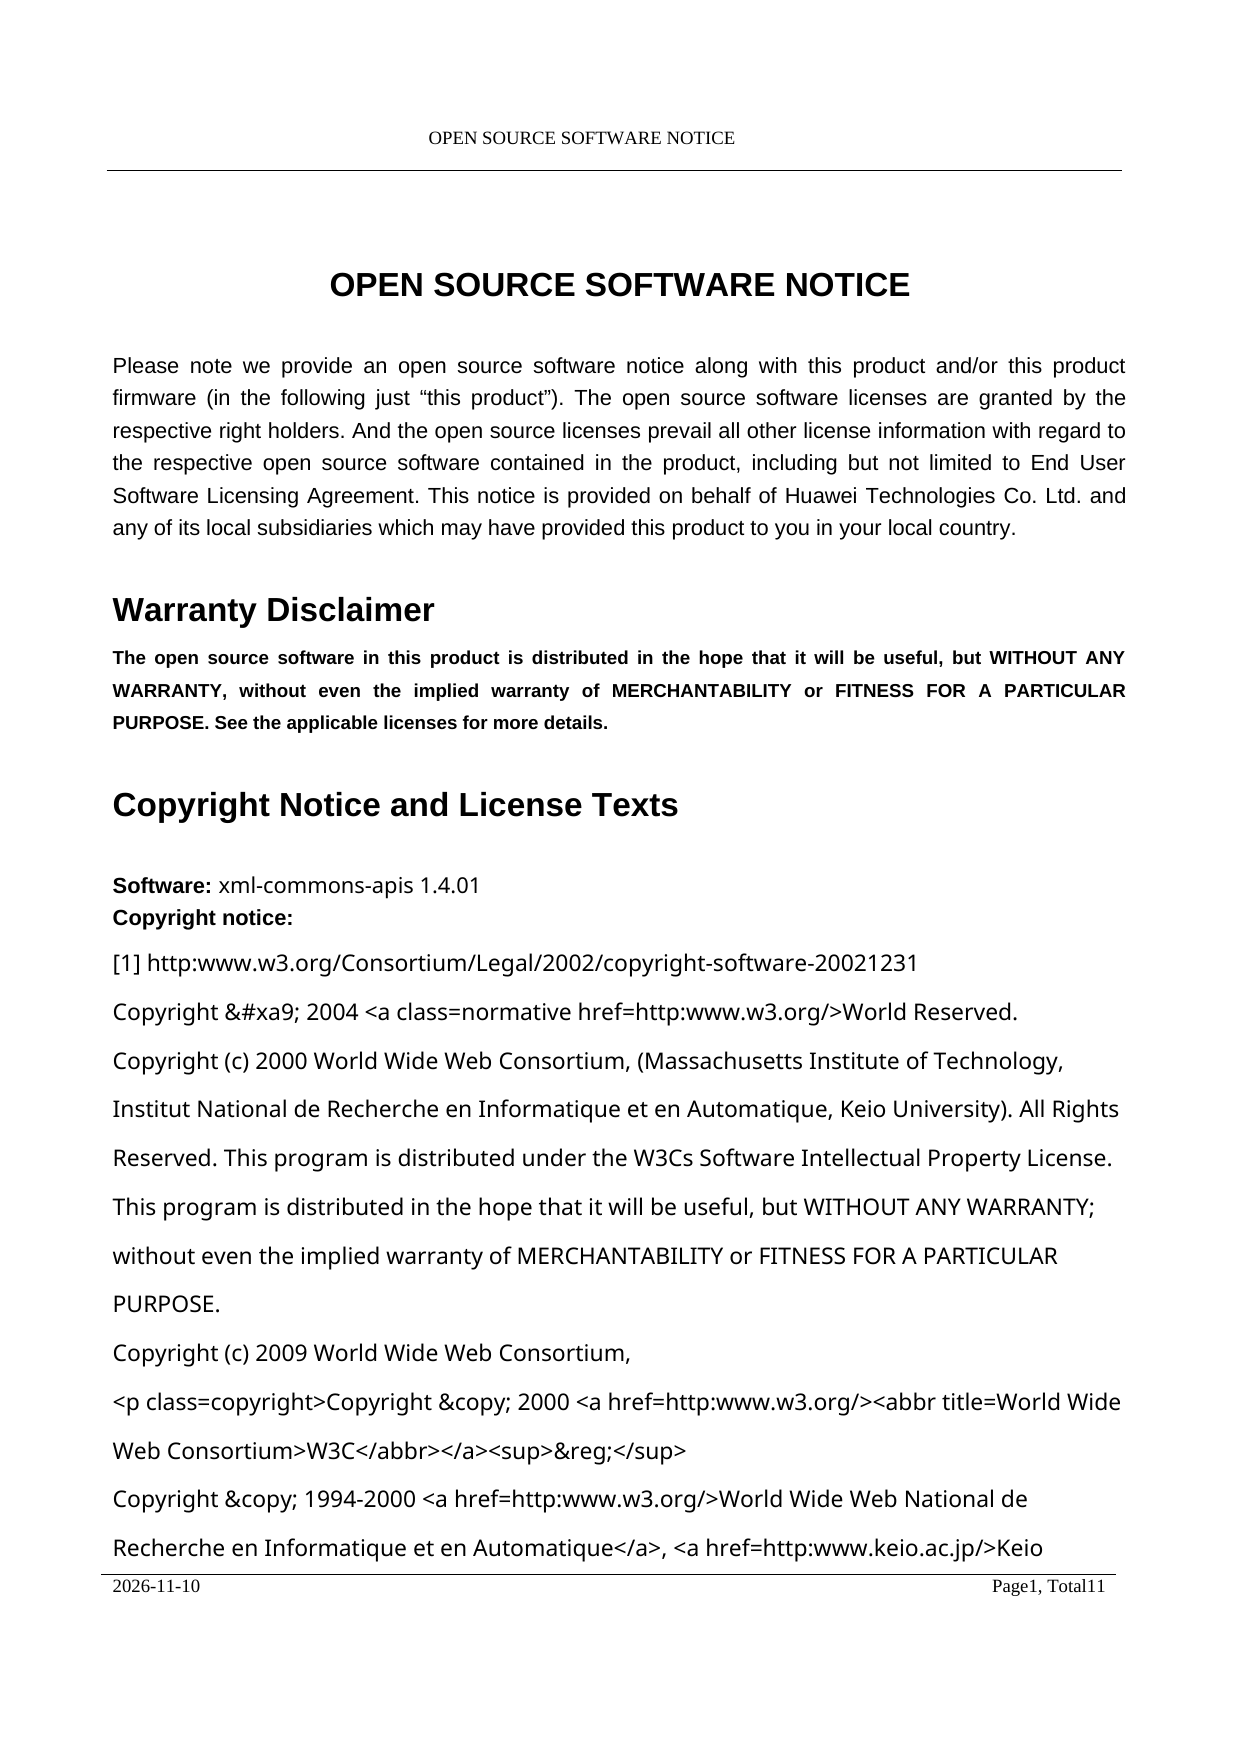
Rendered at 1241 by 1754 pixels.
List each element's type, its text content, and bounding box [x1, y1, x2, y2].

text Please note we provide an open source software notice along with this product and/or this product firmware (in the following just “this product”). The open source software licenses are granted by the respective right holders. And the open source licenses prevail all other license information with regard to the respective open source software contained in the product, including but not limited to End User Software Licensing Agreement. This notice is provided on behalf of Huawei Technologies Co. Ltd. and any of its local subsidiaries which may have provided this product to you in your local country. [112, 349, 1128, 544]
text OPEN SOURCE SOFTWARE NOTICE [112, 251, 1128, 316]
text Software: xml-commons-apis 1.4.01 [112, 869, 1128, 901]
text Copyright Notice and License Texts [112, 771, 1128, 836]
text The open source software in this product is distributed in the hope that it will be useful, but WITHOUT ANY WARRANTY, without even the implied warranty of MERCHANTABILITY or FITNESS FOR A PARTICULAR PURPOSE. See the applicable licenses for more details. [112, 641, 1128, 739]
text Copyright notice: [112, 901, 1128, 934]
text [112, 947, 1128, 1564]
text Warranty Disclaimer [112, 576, 1128, 641]
